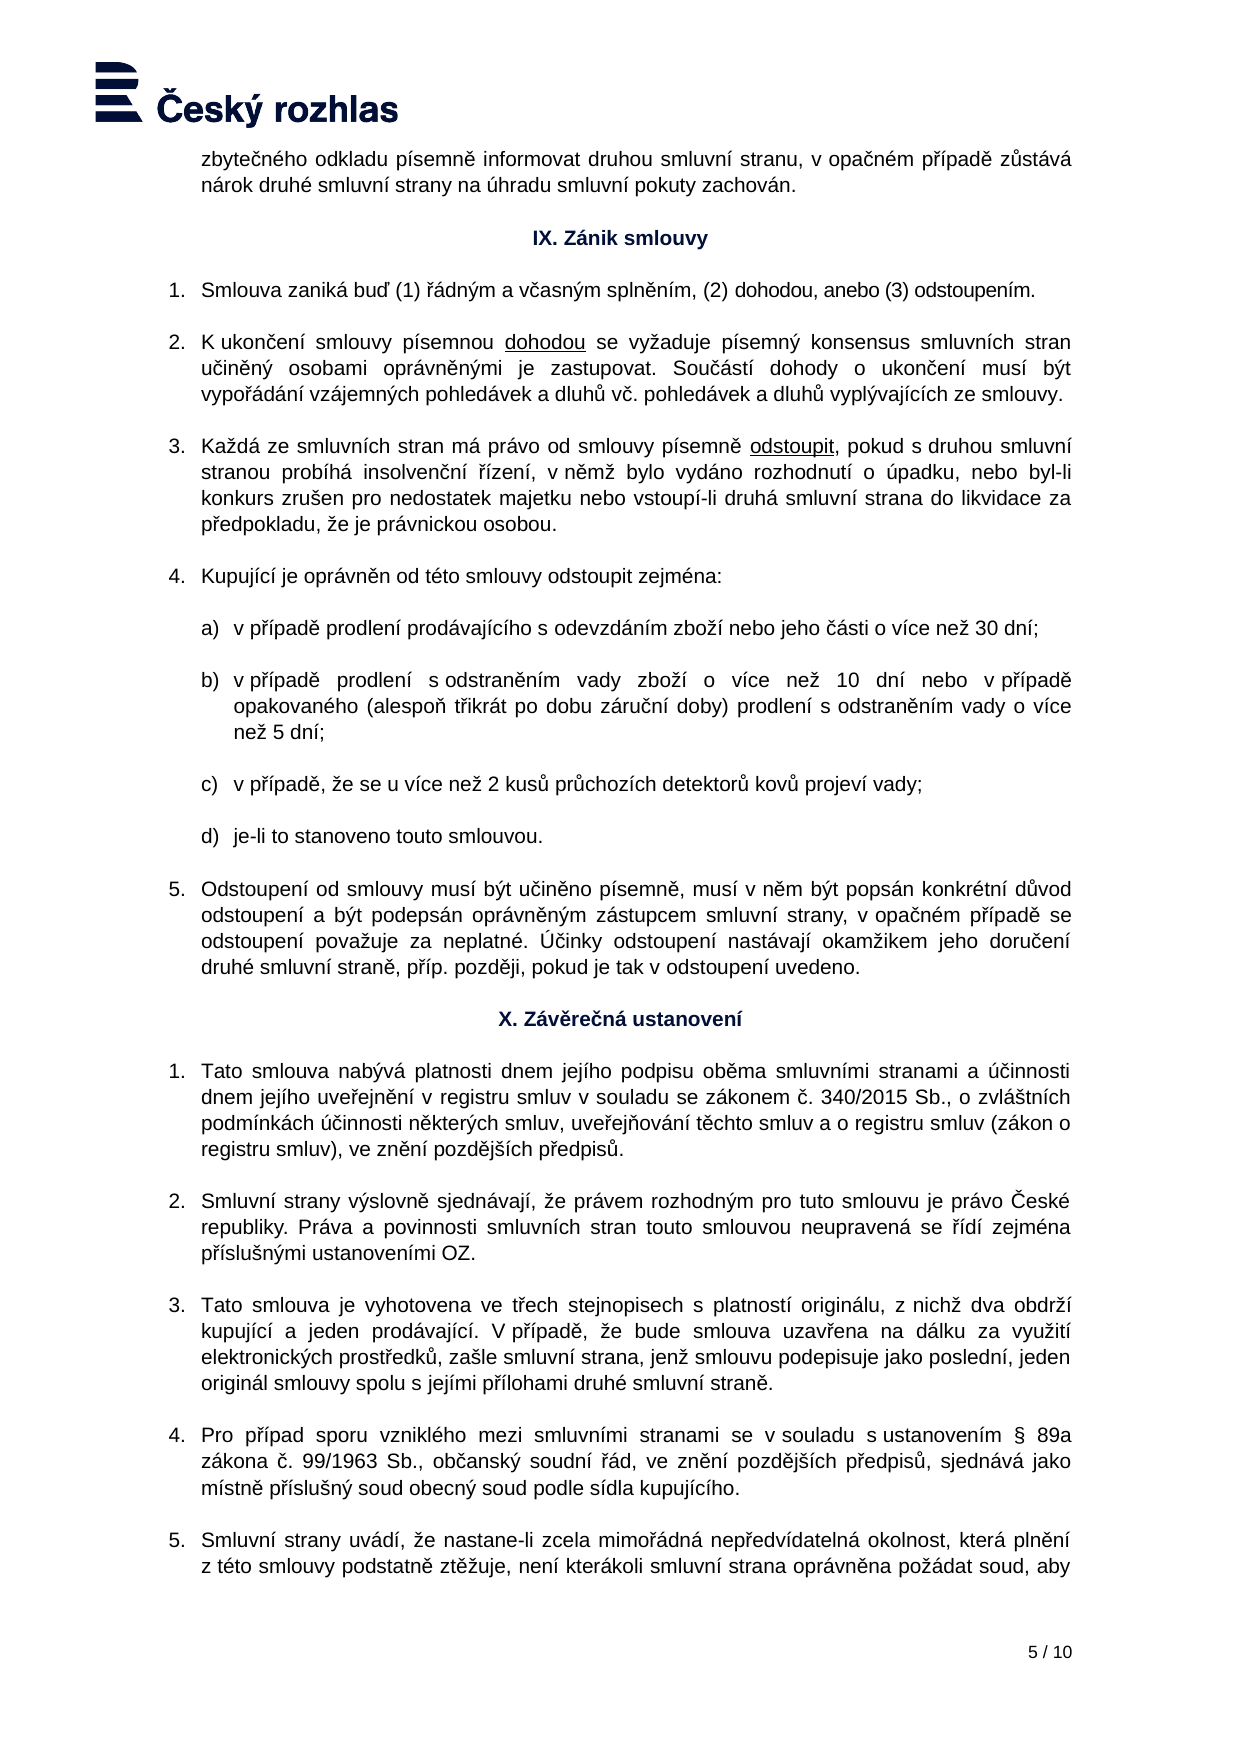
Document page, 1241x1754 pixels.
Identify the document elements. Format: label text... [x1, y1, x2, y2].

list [168, 146, 1072, 198]
list Kupující je oprávněn od této smlouvy odstoupit zejména: [168, 563, 1072, 589]
list Pro případ sporu vzniklého mezi smluvními stranami se v souladu s ustanovením § 89a zákona č. 99/1963 Sb., občanský soudní řád, ve znění pozdějších předpisů, sjednává jako místně příslušný soud obecný soud podle sídla kupujícího. [168, 1422, 1072, 1500]
list je-li to stanoveno touto smlouvou. [201, 823, 1072, 849]
picture [95, 62, 398, 128]
list Smlouva zaniká buď (1) řádným a včasným splněním, (2) dohodou, anebo (3) odstoupením. [168, 276, 1072, 302]
subtitle Zánik smlouvy [168, 224, 1072, 250]
list Smluvní strany výslovně sjednávají, že právem rozhodným pro tuto smlouvu je právo České republiky. Práva a povinnosti smluvních stran touto smlouvou neupravená se řídí zejména příslušnými ustanoveními OZ. [168, 1188, 1072, 1266]
list Odstoupení od smlouvy musí být učiněno písemně, musí v něm být popsán konkrétní důvod odstoupení a být podepsán oprávněným zástupcem smluvní strany, v opačném případě se odstoupení považuje za neplatné. Účinky odstoupení nastávají okamžikem jeho doručení druhé smluvní straně, příp. později, pokud je tak v odstoupení uvedeno. [168, 875, 1072, 979]
list v případě, že se u více než 2 kusů průchozích detektorů kovů projeví vady; [201, 771, 1072, 797]
list v případě prodlení s odstraněním vady zboží o více než 10 dní nebo v případě opakovaného (alespoň třikrát po dobu záruční doby) prodlení s odstraněním vady o více než 5 dní; [201, 667, 1072, 745]
list Každá ze smluvních stran má právo od smlouvy písemně odstoupit, pokud s druhou smluvní stranou probíhá insolvenční řízení, v němž bylo vydáno rozhodnutí o úpadku, nebo byl-li konkurs zrušen pro nedostatek majetku nebo vstoupí-li druhá smluvní strana do likvidace za předpokladu, že je právnickou osobou. [168, 432, 1072, 537]
list v případě prodlení prodávajícího s odevzdáním zboží nebo jeho části o více než 30 dní; [201, 615, 1072, 641]
list K ukončení smlouvy písemnou dohodou se vyžaduje písemný konsensus smluvních stran učiněný osobami oprávněnými je zastupovat. Součástí dohody o ukončení musí být vypořádání vzájemných pohledávek a dluhů vč. pohledávek a dluhů vyplývajících ze smlouvy. [168, 328, 1072, 406]
list Tato smlouva je vyhotovena ve třech stejnopisech s platností originálu, z nichž dva obdrží kupující a jeden prodávající. V případě, že bude smlouva uzavřena na dálku za využití elektronických prostředků, zašle smluvní strana, jenž smlouvu podepisuje jako poslední, jeden originál smlouvy spolu s jejími přílohami druhé smluvní straně. [168, 1292, 1072, 1396]
subtitle Závěrečná ustanovení [168, 1005, 1072, 1031]
list Tato smlouva nabývá platnosti dnem jejího podpisu oběma smluvními stranami a účinnosti dnem jejího uveřejnění v registru smluv v souladu se zákonem č. 340/2015 Sb., o zvláštních podmínkách účinnosti některých smluv, uveřejňování těchto smluv a o registru smluv (zákon o registru smluv), ve znění pozdějších předpisů. [168, 1057, 1072, 1162]
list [168, 1526, 1072, 1578]
